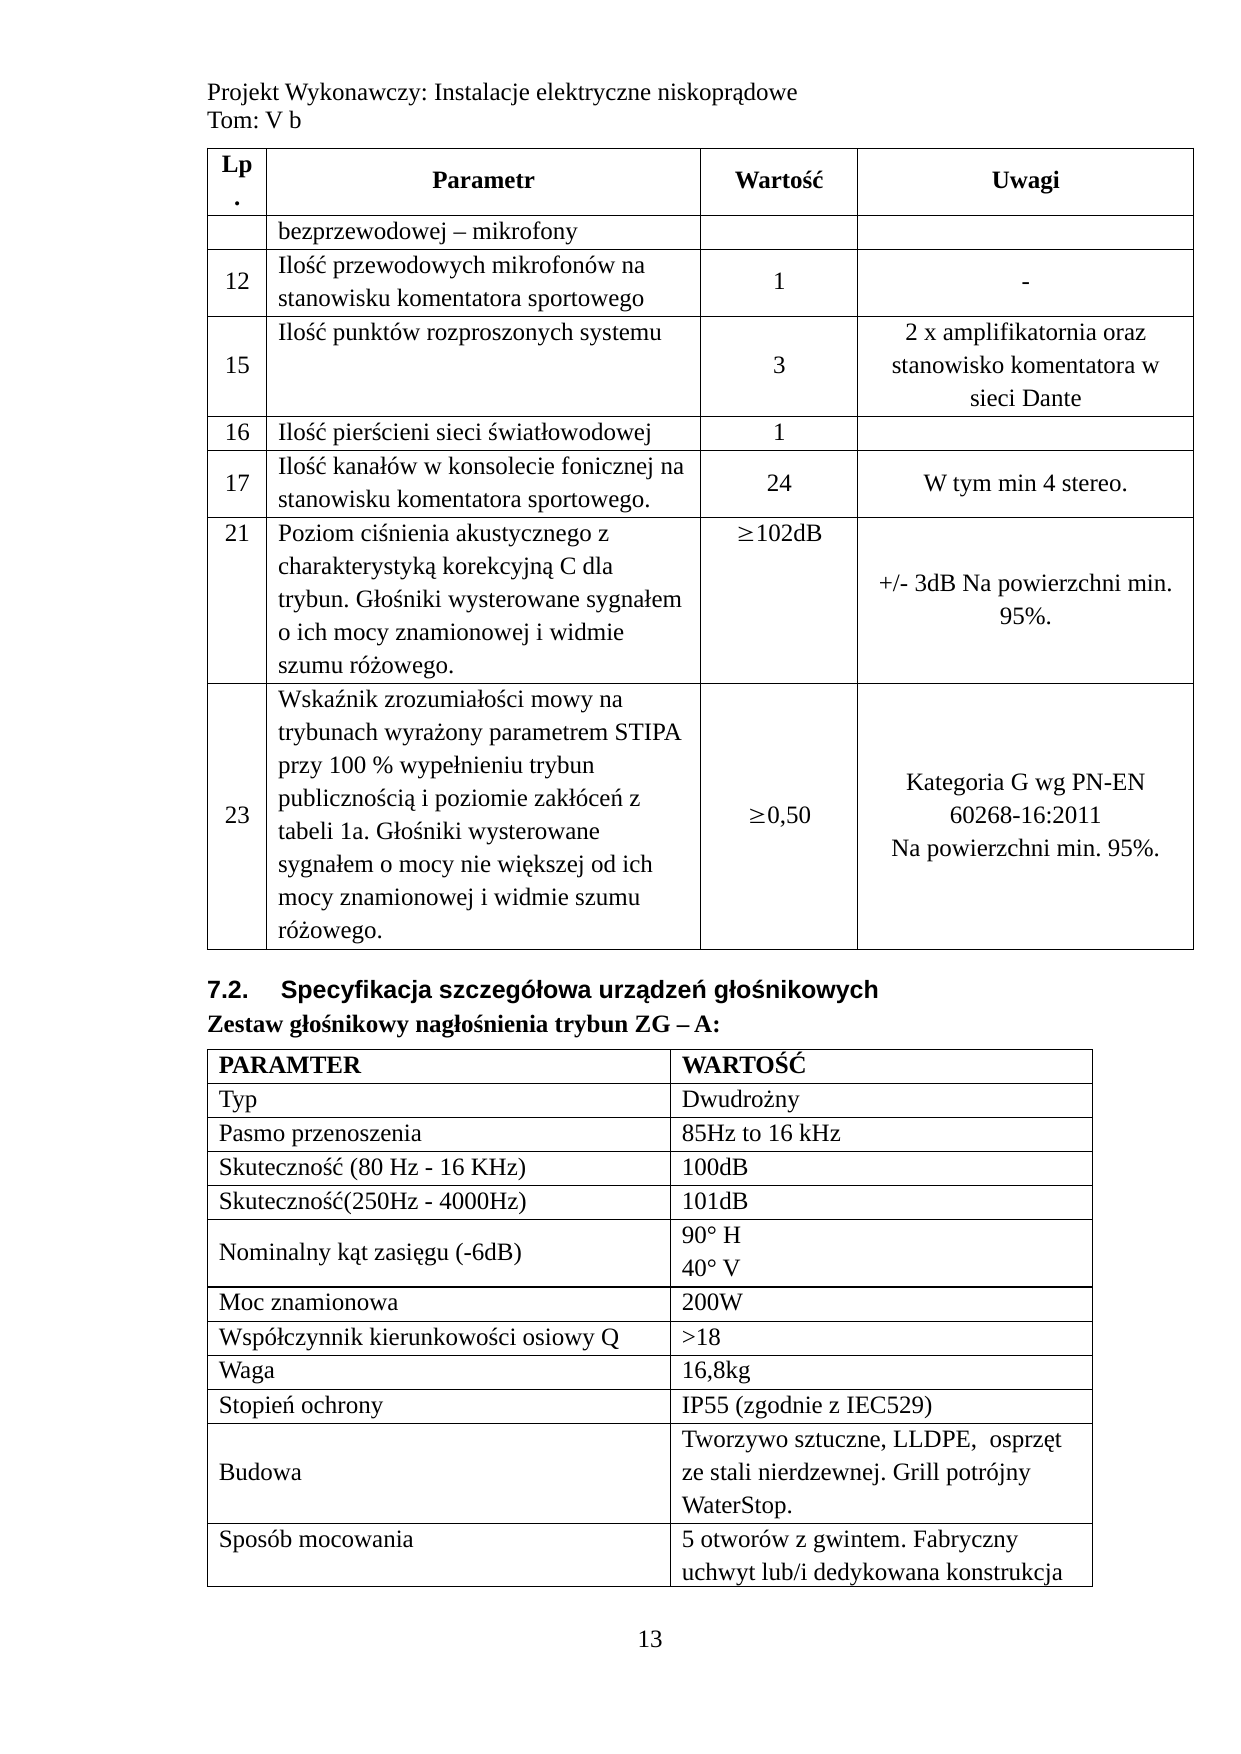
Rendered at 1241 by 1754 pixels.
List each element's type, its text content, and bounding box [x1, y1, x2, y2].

table_cell Waga [208, 1356, 670, 1389]
table_cell 90° H 40° V [671, 1220, 1092, 1286]
table_cell Wskaźnik zrozumiałości mowy na trybunach wyrażony parametrem STIPA przy 100 % wypełnieniu trybun publicznością i poziomie zakłóceń z tabeli 1a. Głośniki wysterowane sygnałem o mocy nie większej od ich mocy znamionowej i widmie szumu różowego. [267, 684, 700, 948]
text Zestaw głośnikowy nagłośnienia trybun ZG – A: [207, 1009, 1092, 1038]
table_cell 85Hz to 16 kHz [671, 1118, 1092, 1151]
table_cell Ilość punktów rozproszonych systemu [267, 317, 700, 416]
table_cell 2 x amplifikatornia oraz stanowisko komentatora w sieci Dante [858, 317, 1193, 416]
table_cell Ilość pierścieni sieci światłowodowej [267, 417, 700, 450]
table_cell 1 [701, 250, 857, 316]
table_cell >18 [671, 1322, 1092, 1354]
table_cell 1 [701, 417, 857, 450]
table_cell Dwudrożny [671, 1084, 1092, 1117]
table_header WARTOŚĆ [671, 1050, 1092, 1083]
table_cell 11 [208, 216, 266, 249]
table_cell IP55 (zgodnie z IEC529) [671, 1390, 1092, 1423]
table_cell 24 [701, 451, 857, 517]
table_cell 0,50 [701, 684, 857, 948]
table_cell Ilość przewodowych mikrofonów na stanowisku komentatora sportowego [267, 250, 700, 316]
table_cell 101dB [671, 1186, 1092, 1219]
table_cell Typ [208, 1084, 670, 1117]
table_cell 23 [208, 684, 266, 948]
table_cell Poziom ciśnienia akustycznego z charakterystyką korekcyjną C dla trybun. Głośniki wysterowane sygnałem o ich mocy znamionowej i widmie szumu różowego. [267, 518, 700, 683]
text Specyfikacja szczegółowa urządzeń głośnikowych [207, 974, 1092, 1003]
table_cell Skuteczność(250Hz - 4000Hz) [208, 1186, 670, 1219]
table_cell Stopień ochrony [208, 1390, 670, 1423]
table_cell - [858, 216, 1193, 249]
table_header Lp. [208, 149, 266, 215]
table_cell Sposób mocowania [208, 1524, 670, 1586]
table_cell Ilość kanałów w konsolecie fonicznej na stanowisku komentatora sportowego. [267, 451, 700, 517]
table_cell - [858, 250, 1193, 316]
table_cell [671, 1524, 1092, 1586]
table_cell Tworzywo sztuczne, LLDPE, osprzęt ze stali nierdzewnej. Grill potrójny WaterStop. [671, 1424, 1092, 1523]
table_cell Skuteczność (80 Hz - 16 KHz) [208, 1152, 670, 1185]
table_cell 12 [208, 250, 266, 316]
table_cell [267, 216, 700, 249]
table_cell [858, 417, 1193, 450]
table_cell 200W [671, 1288, 1092, 1321]
table_header Parametr [267, 149, 700, 215]
table_header Uwagi [858, 149, 1193, 215]
table_cell 100dB [671, 1152, 1092, 1185]
table_cell Kategoria G wg PN-EN 60268-16:2011 Na powierzchni min. 95%. [858, 684, 1193, 948]
table_cell +/- 3dB Na powierzchni min. 95%. [858, 518, 1193, 683]
table_cell 16 [208, 417, 266, 450]
table_cell 2 [701, 216, 857, 249]
table_cell Moc znamionowa [208, 1288, 670, 1321]
table_cell W tym min 4 stereo. [858, 451, 1193, 517]
table_cell 21 [208, 518, 266, 683]
table_header PARAMTER [208, 1050, 670, 1083]
table_cell Budowa [208, 1424, 670, 1523]
table_cell 17 [208, 451, 266, 517]
table_cell 15 [208, 317, 266, 416]
table_cell 3 [701, 317, 857, 416]
table_cell Nominalny kąt zasięgu (-6dB) [208, 1220, 670, 1286]
table_cell 16,8kg [671, 1356, 1092, 1389]
table_cell Pasmo przenoszenia [208, 1118, 670, 1151]
table_header Wartość [701, 149, 857, 215]
table_cell Współczynnik kierunkowości osiowy Q [208, 1322, 670, 1354]
table_cell 102dB [701, 518, 857, 683]
